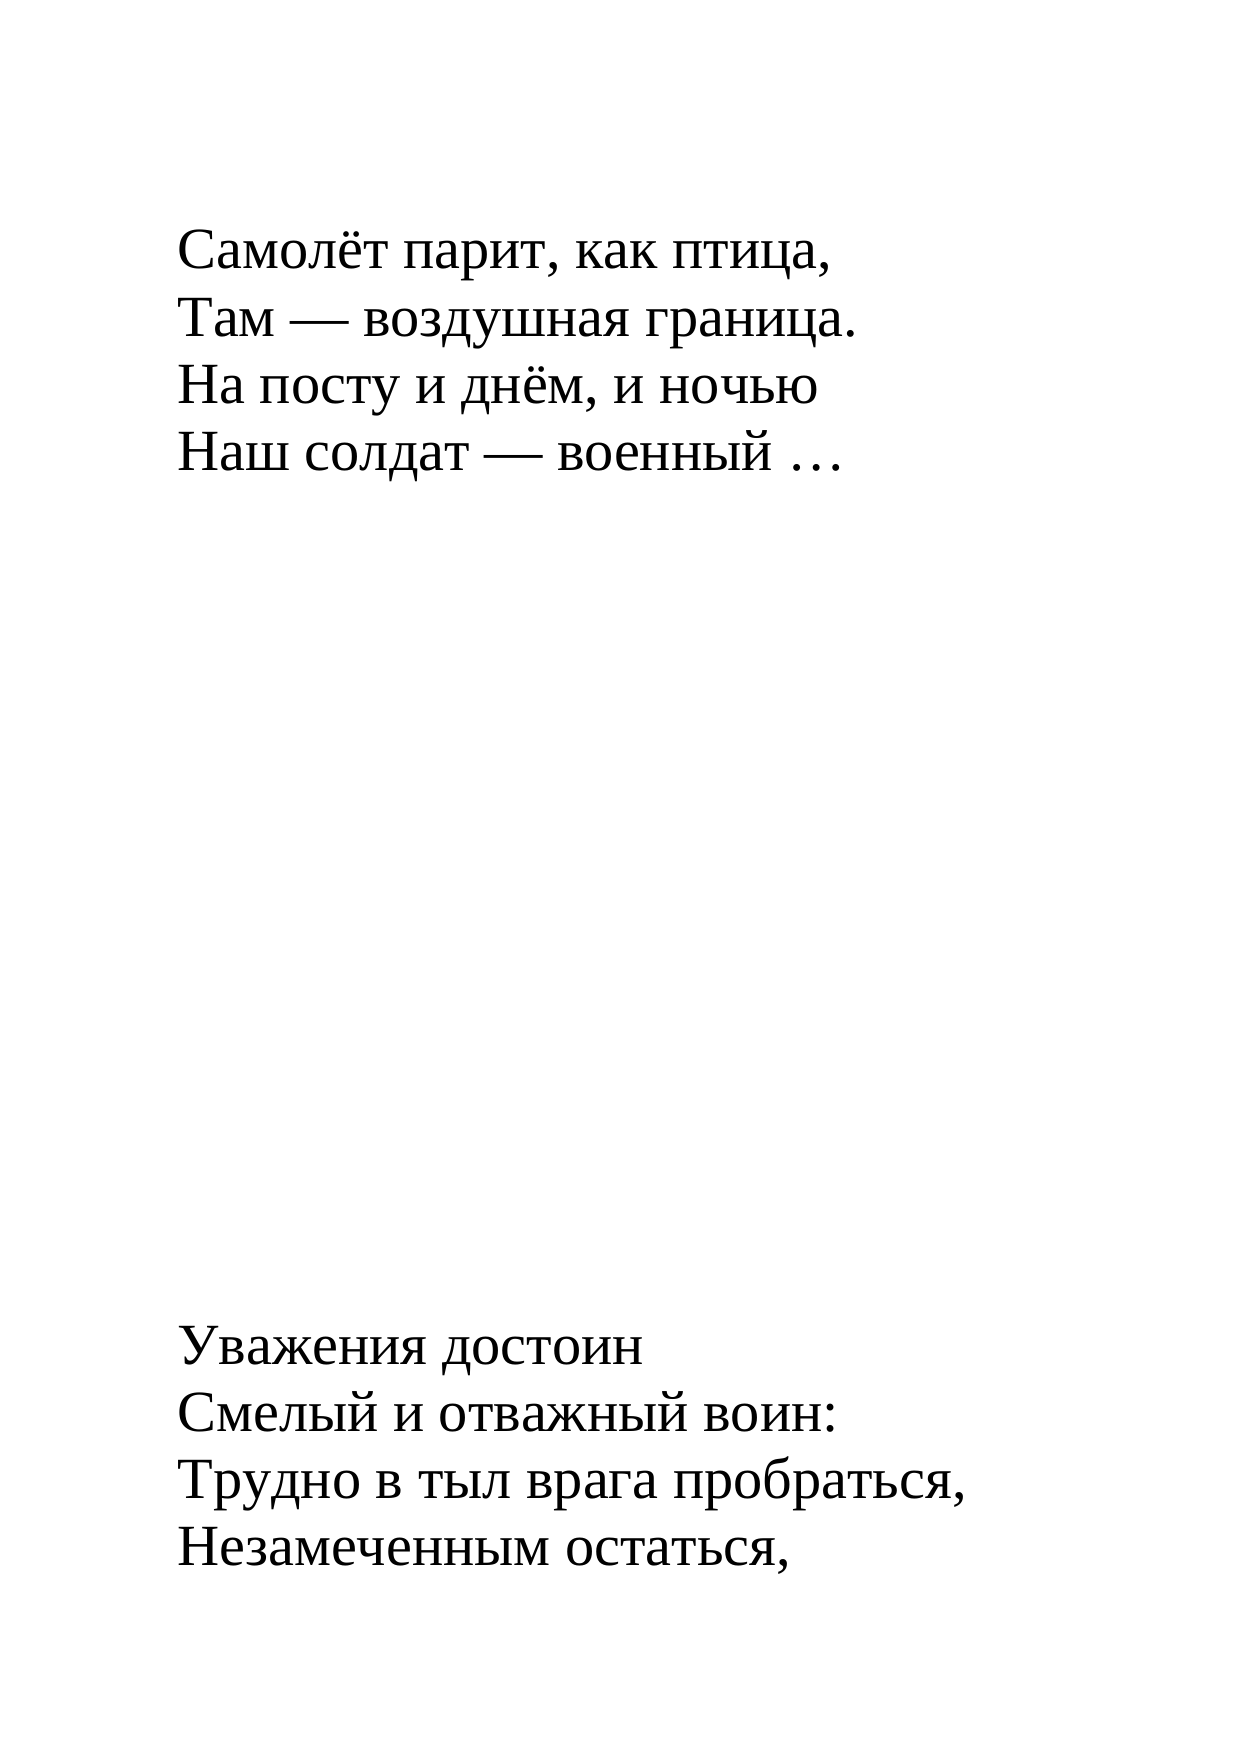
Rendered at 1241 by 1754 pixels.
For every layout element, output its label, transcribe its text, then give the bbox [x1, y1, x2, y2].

text Самолёт парит, как птица, Там — воздушная граница. На посту и днём, и ночью Наш солдат — военный … [177, 214, 1152, 483]
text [177, 1310, 1152, 1578]
